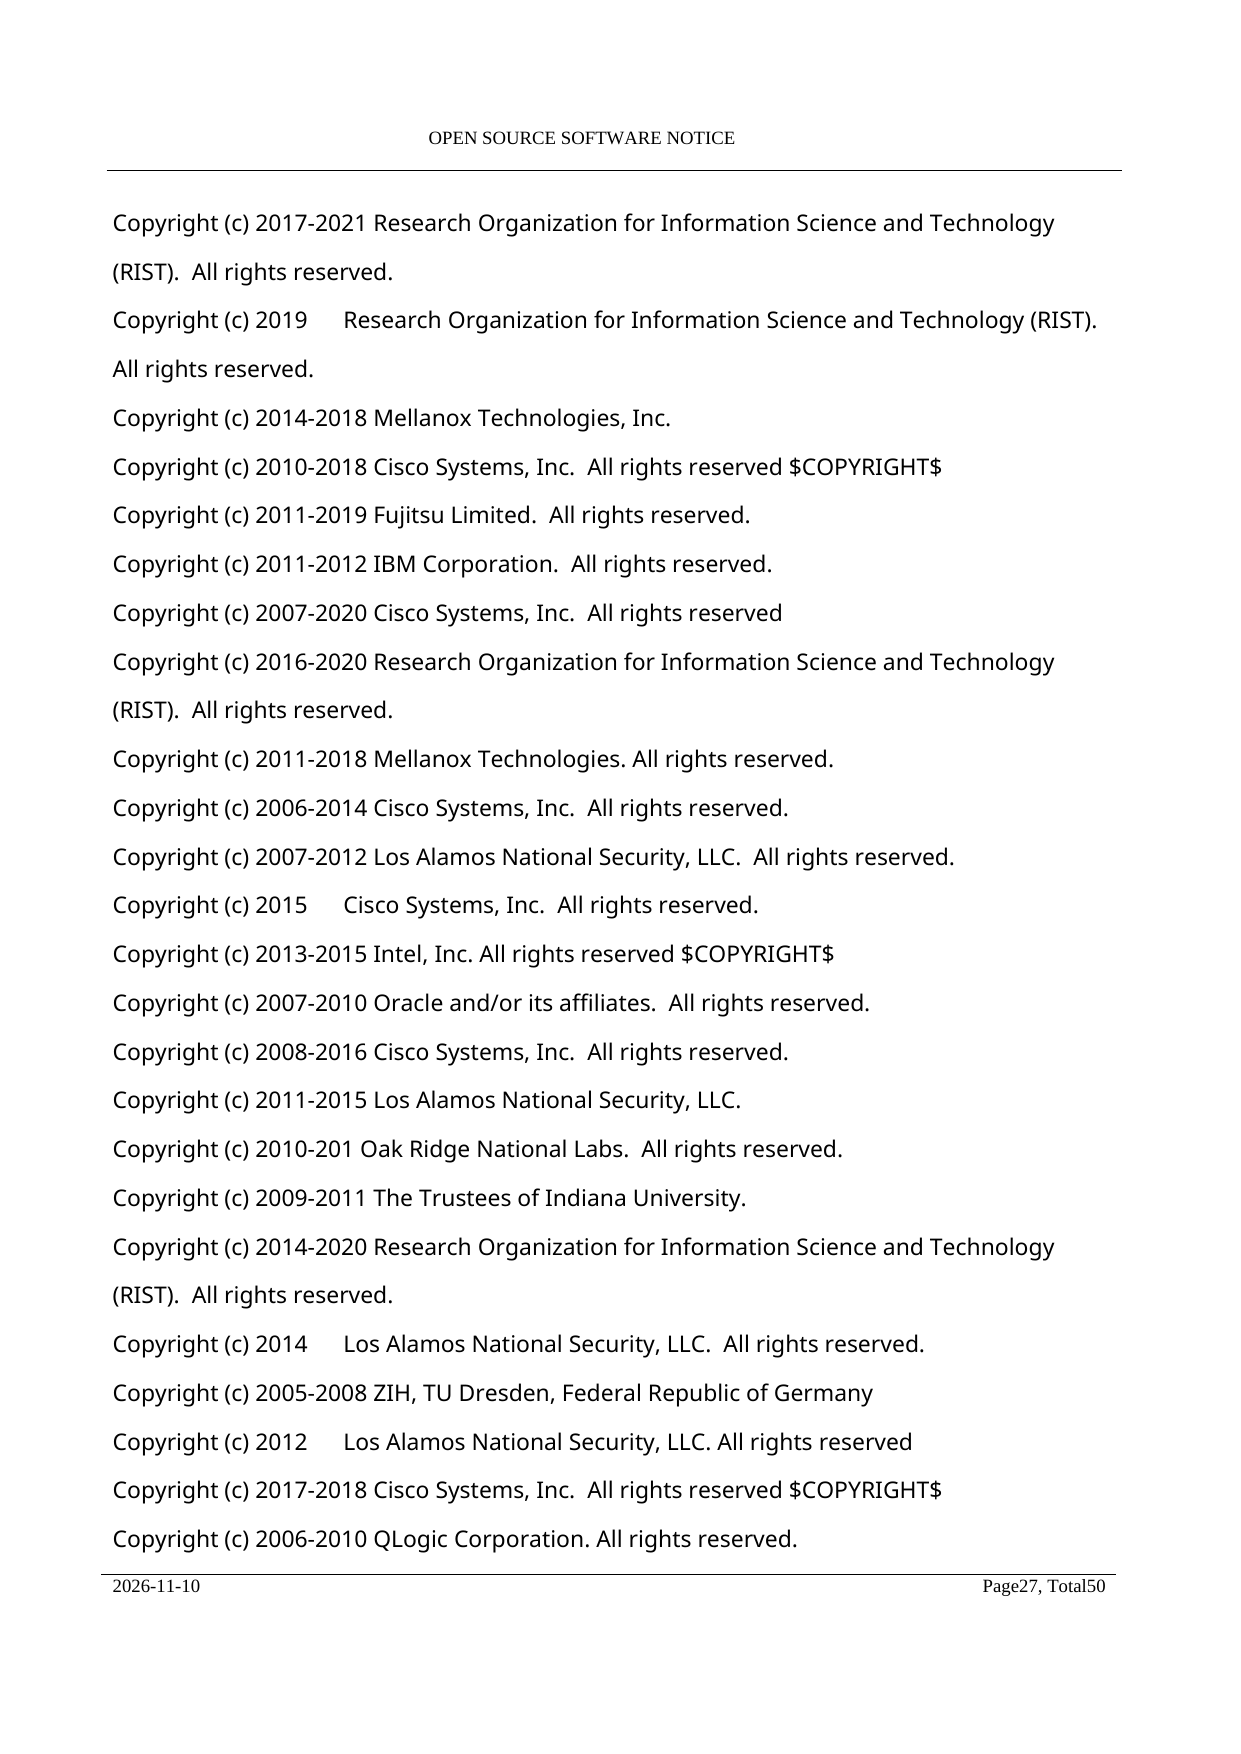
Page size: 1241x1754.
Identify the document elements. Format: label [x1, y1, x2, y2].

text [112, 206, 1128, 1555]
